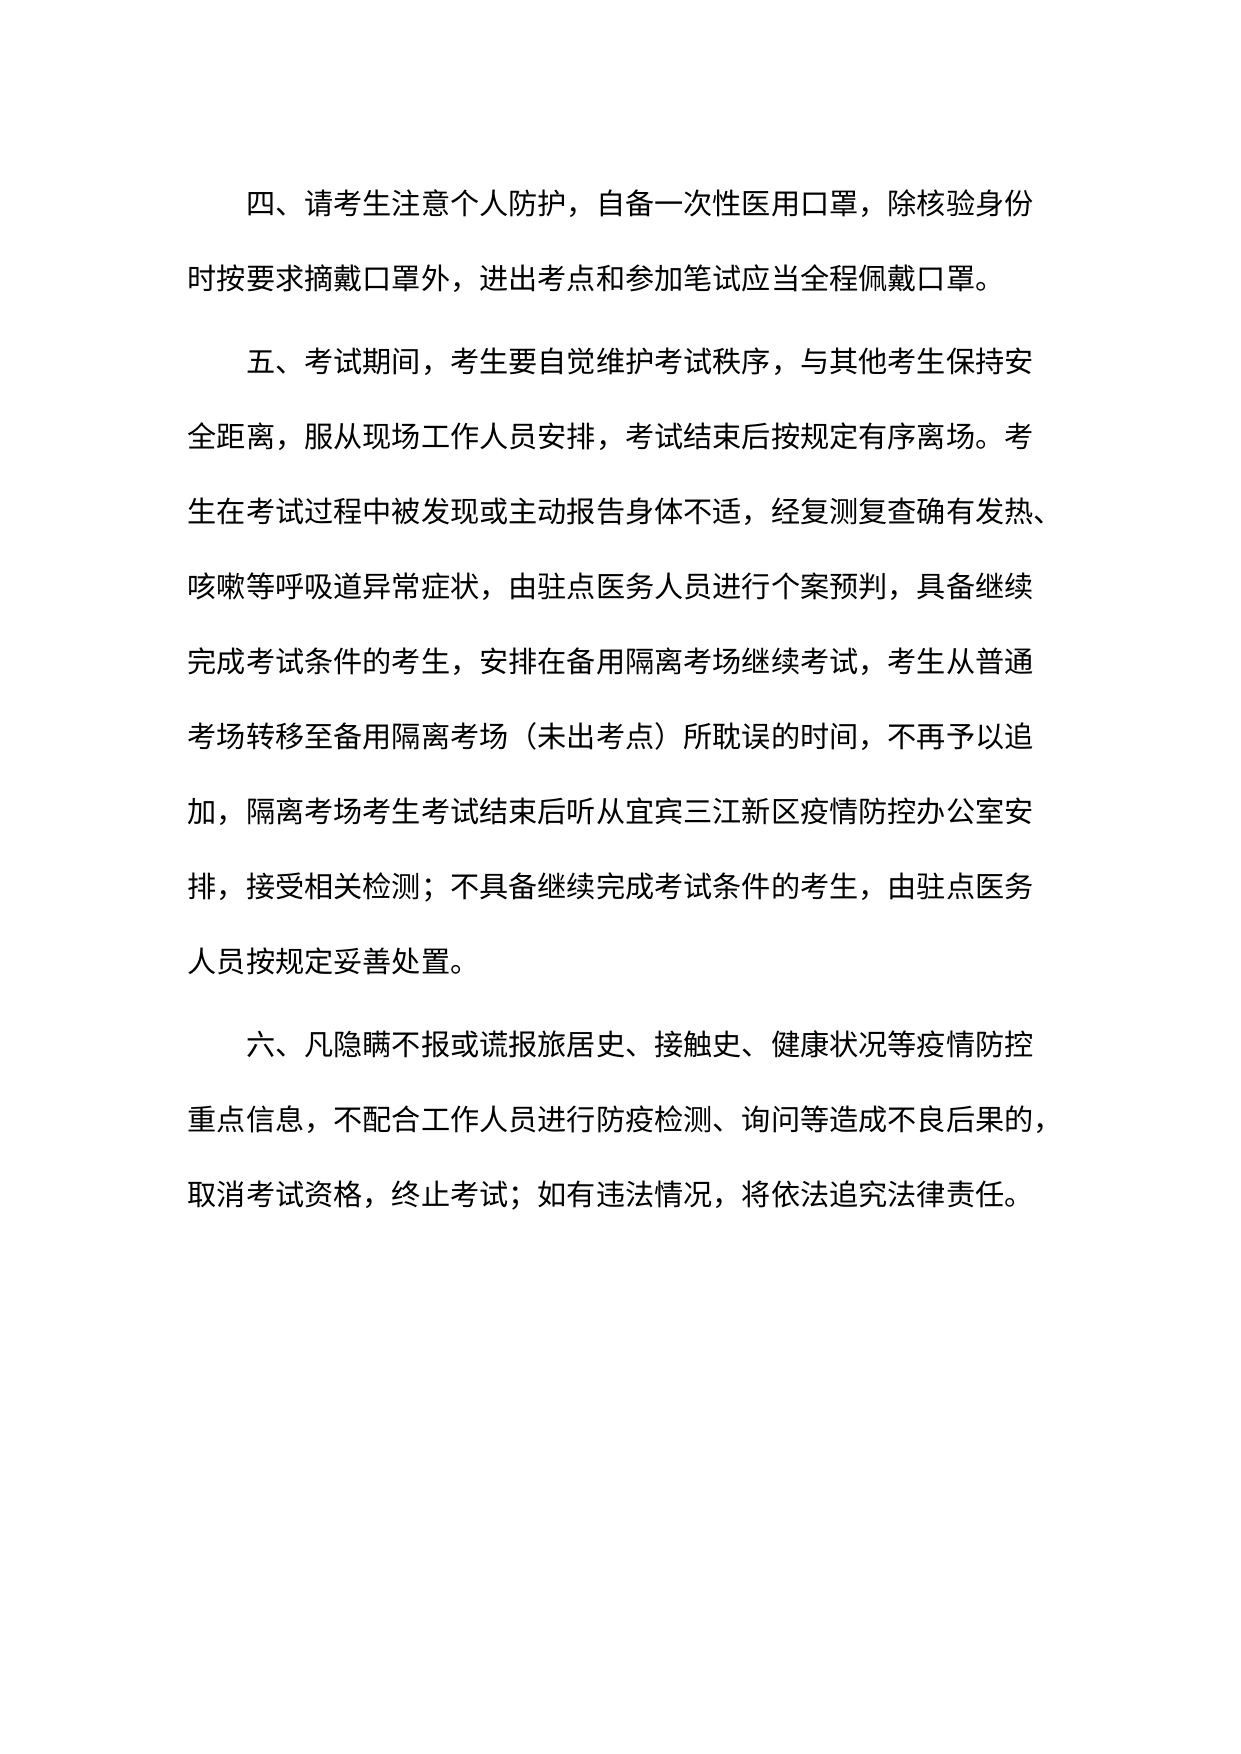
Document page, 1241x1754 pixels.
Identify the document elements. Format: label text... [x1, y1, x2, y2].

text 四、请考生注意个人防护，自备一次性医用口罩，除核验身份时按要求摘戴口罩外，进出考点和参加笔试应当全程佩戴口罩。 [187, 164, 1053, 314]
text 五、考试期间，考生要自觉维护考试秩序，与其他考生保持安全距离，服从现场工作人员安排，考试结束后按规定有序离场。考生在考试过程中被发现或主动报告身体不适，经复测复查确有发热、咳嗽等呼吸道异常症状，由驻点医务人员进行个案预判，具备继续完成考试条件的考生，安排在备用隔离考场继续考试，考生从普通考场转移至备用隔离考场（未出考点）所耽误的时间，不再予以追加，隔离考场考生考试结束后听从宜宾三江新区疫情防控办公室安排，接受相关检测；不具备继续完成考试条件的考生，由驻点医务人员按规定妥善处置。 [187, 322, 1053, 997]
text 六、凡隐瞒不报或谎报旅居史、接触史、健康状况等疫情防控重点信息，不配合工作人员进行防疫检测、询问等造成不良后果的，取消考试资格，终止考试；如有违法情况，将依法追究法律责任。 [187, 1005, 1053, 1230]
